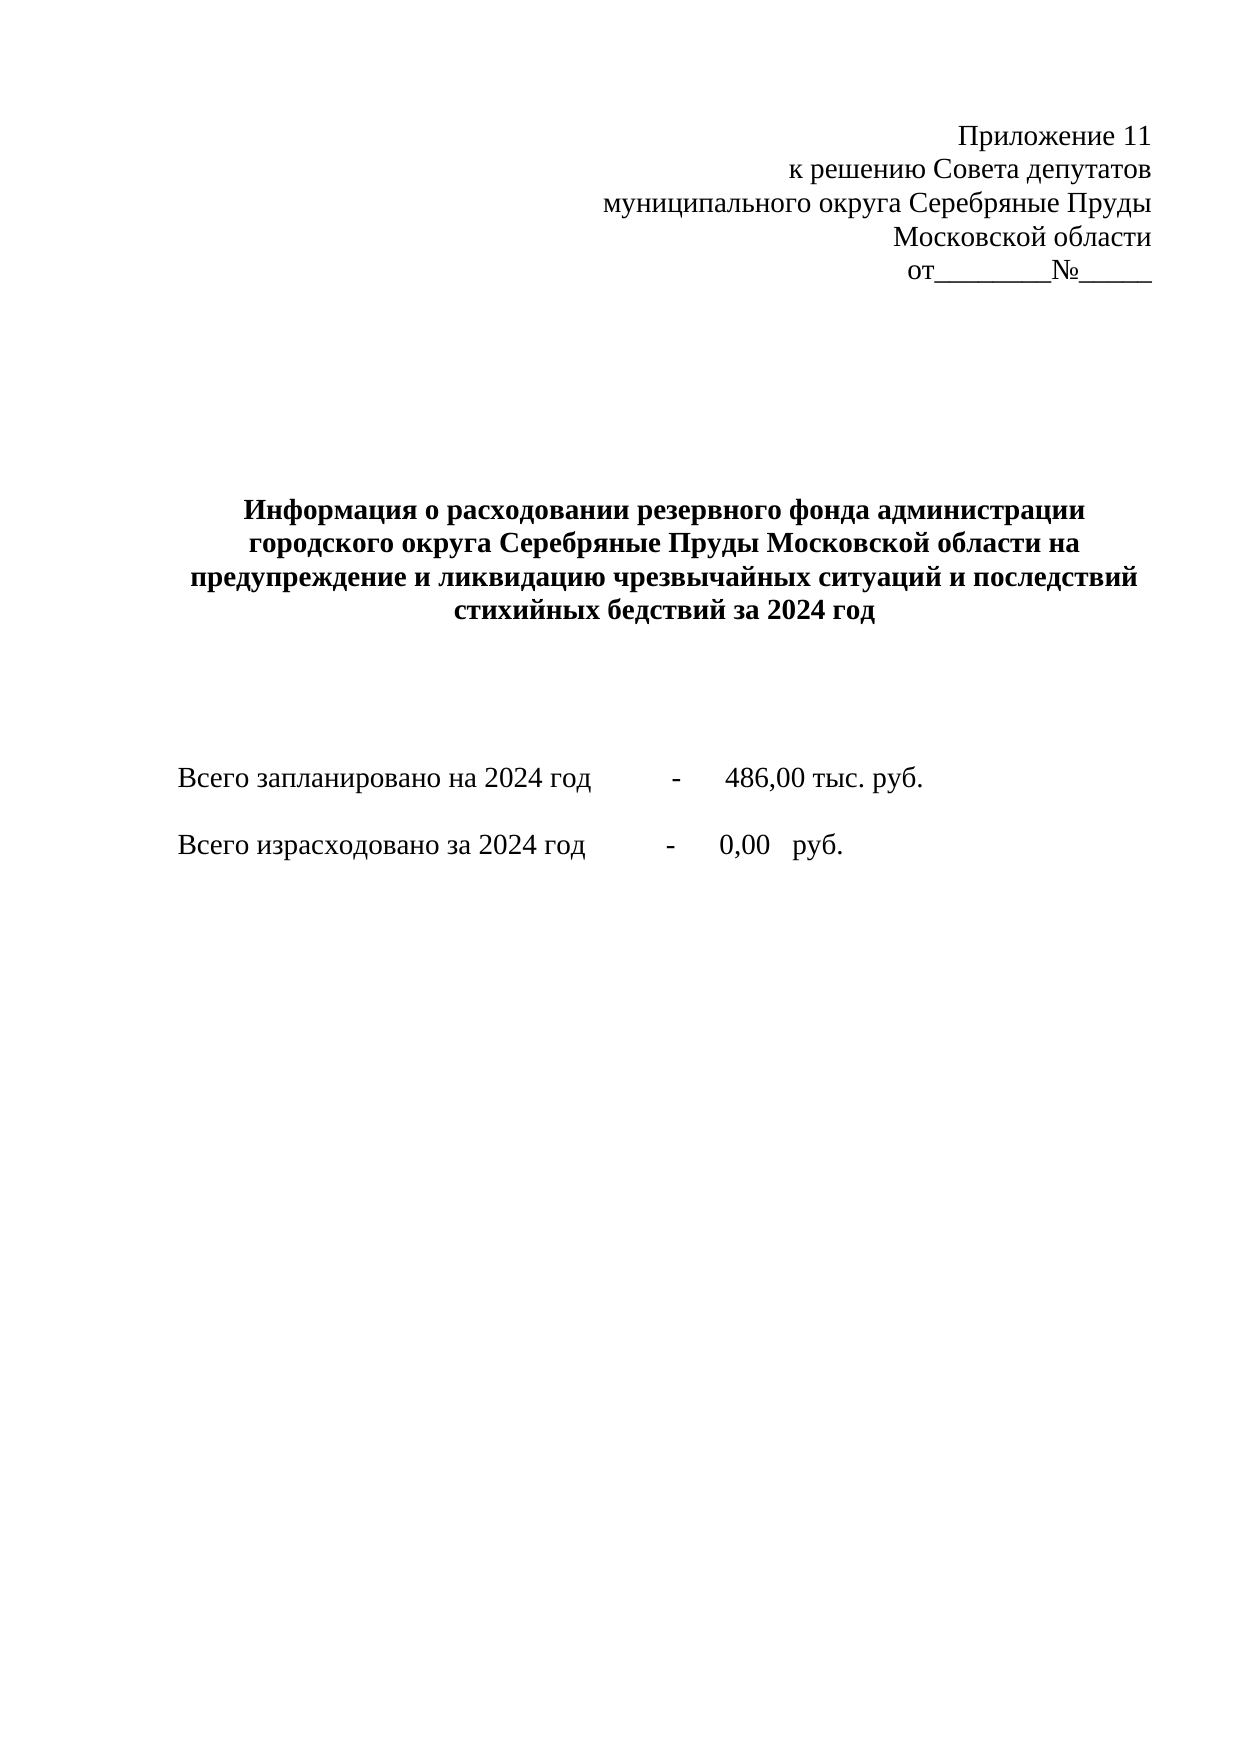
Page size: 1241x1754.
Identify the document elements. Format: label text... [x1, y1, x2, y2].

text Всего запланировано на 2024 год - 486,00 тыс. руб. [177, 760, 1152, 794]
text Приложение 11 [177, 118, 1152, 152]
text Всего израсходовано за 2024 год - 0,00 руб. [177, 827, 1152, 861]
text от________№_____ [177, 252, 1152, 286]
text Информация о расходовании резервного фонда администрации городского округа Серебряные Пруды Московской области на предупреждение и ликвидацию чрезвычайных ситуаций и последствий стихийных бедствий за 2024 год [177, 492, 1152, 626]
text Московской области [177, 219, 1152, 252]
text муниципального округа Серебряные Пруды [177, 185, 1152, 219]
text к решению Совета депутатов [177, 152, 1152, 185]
